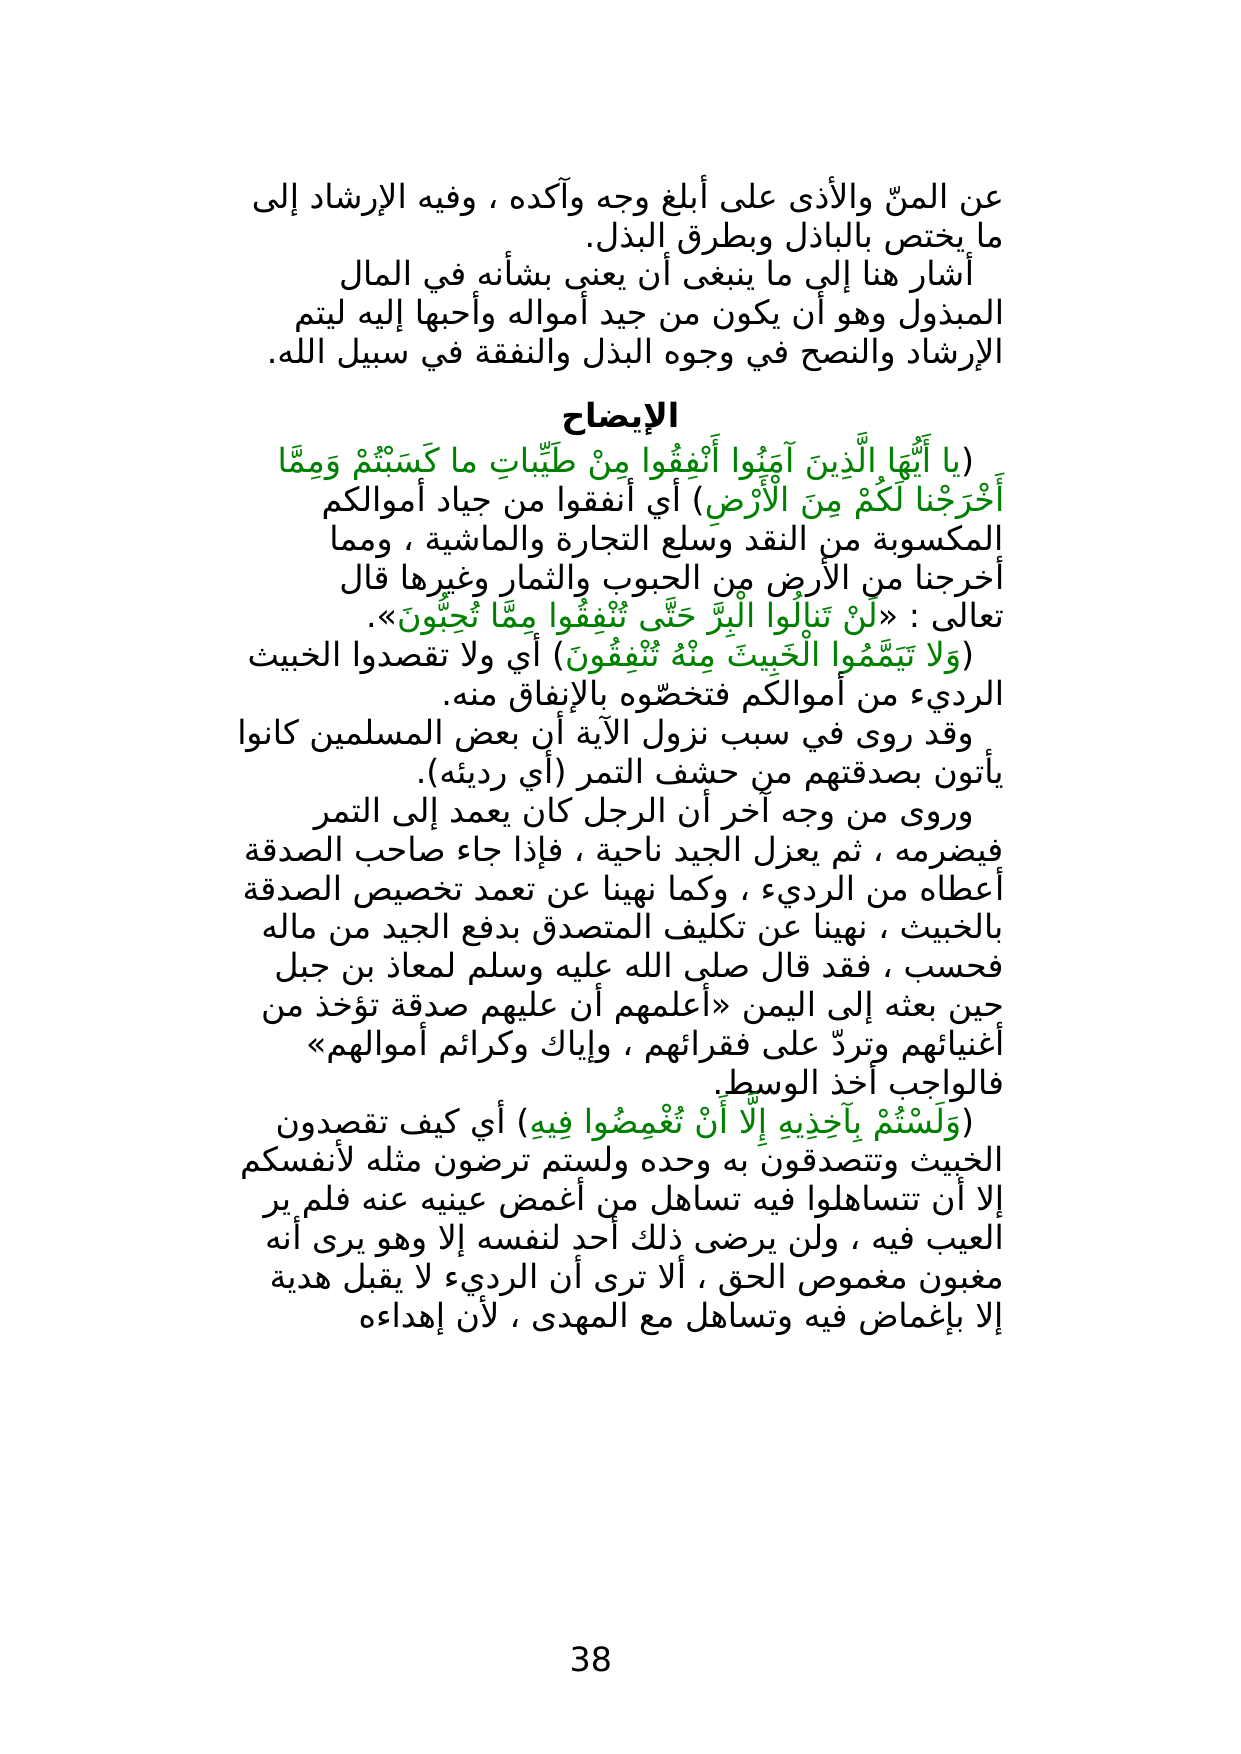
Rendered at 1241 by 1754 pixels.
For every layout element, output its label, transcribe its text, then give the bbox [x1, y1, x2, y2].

text (وَلَسْتُمْ بِآخِذِيهِ إِلَّا أَنْ تُغْمِضُوا فِيهِ) أي كيف تقصدون الخبيث وتتصدقون به وحده ولستم ترضون مثله لأنفسكم إلا أن تتساهلوا فيه تساهل من أغمض عينيه عنه فلم ير العيب فيه ، ولن يرضى ذلك أحد لنفسه إلا وهو يرى أنه مغبون مغموص الحق ، ألا ترى أن الرديء لا يقبل هدية إلا بإغماض فيه وتساهل مع المهدى ، لأن إهداءه [236, 1102, 1004, 1335]
text وروى من وجه آخر أن الرجل كان يعمد إلى التمر فيضرمه ، ثم يعزل الجيد ناحية ، فإذا جاء صاحب الصدقة أعطاه من الرديء ، وكما نهينا عن تعمد تخصيص الصدقة بالخبيث ، نهينا عن تكليف المتصدق بدفع الجيد من ماله فحسب ، فقد قال صلى الله عليه وسلم لمعاذ بن جبل حين بعثه إلى اليمن «أعلمهم أن عليهم صدقة تؤخذ من أغنيائهم وتردّ على فقرائهم ، وإياك وكرائم أموالهم» فالواجب أخذ الوسط. [236, 791, 1004, 1102]
text وقد روى في سبب نزول الآية أن بعض المسلمين كانوا يأتون بصدقتهم من حشف التمر (أي رديئه). [236, 713, 1004, 791]
text الإيضاح [236, 396, 1004, 435]
text (وَلا تَيَمَّمُوا الْخَبِيثَ مِنْهُ تُنْفِقُونَ) أي ولا تقصدوا الخبيث الرديء من أموالكم فتخصّوه بالإنفاق منه. [236, 636, 1004, 713]
text أشار هنا إلى ما ينبغى أن يعنى بشأنه في المال المبذول وهو أن يكون من جيد أمواله وأحبها إليه ليتم الإرشاد والنصح في وجوه البذل والنفقة في سبيل الله. [236, 255, 1004, 371]
text (يا أَيُّهَا الَّذِينَ آمَنُوا أَنْفِقُوا مِنْ طَيِّباتِ ما كَسَبْتُمْ وَمِمَّا أَخْرَجْنا لَكُمْ مِنَ الْأَرْضِ) أي أنفقوا من جياد أموالكم المكسوبة من النقد وسلع التجارة والماشية ، ومما أخرجنا من الأرض من الحبوب والثمار وغيرها قال تعالى : «لَنْ تَنالُوا الْبِرَّ حَتَّى تُنْفِقُوا مِمَّا تُحِبُّونَ». [236, 442, 1004, 636]
text عن المنّ والأذى على أبلغ وجه وآكده ، وفيه الإرشاد إلى ما يختص بالباذل وبطرق البذل. [236, 177, 1004, 255]
